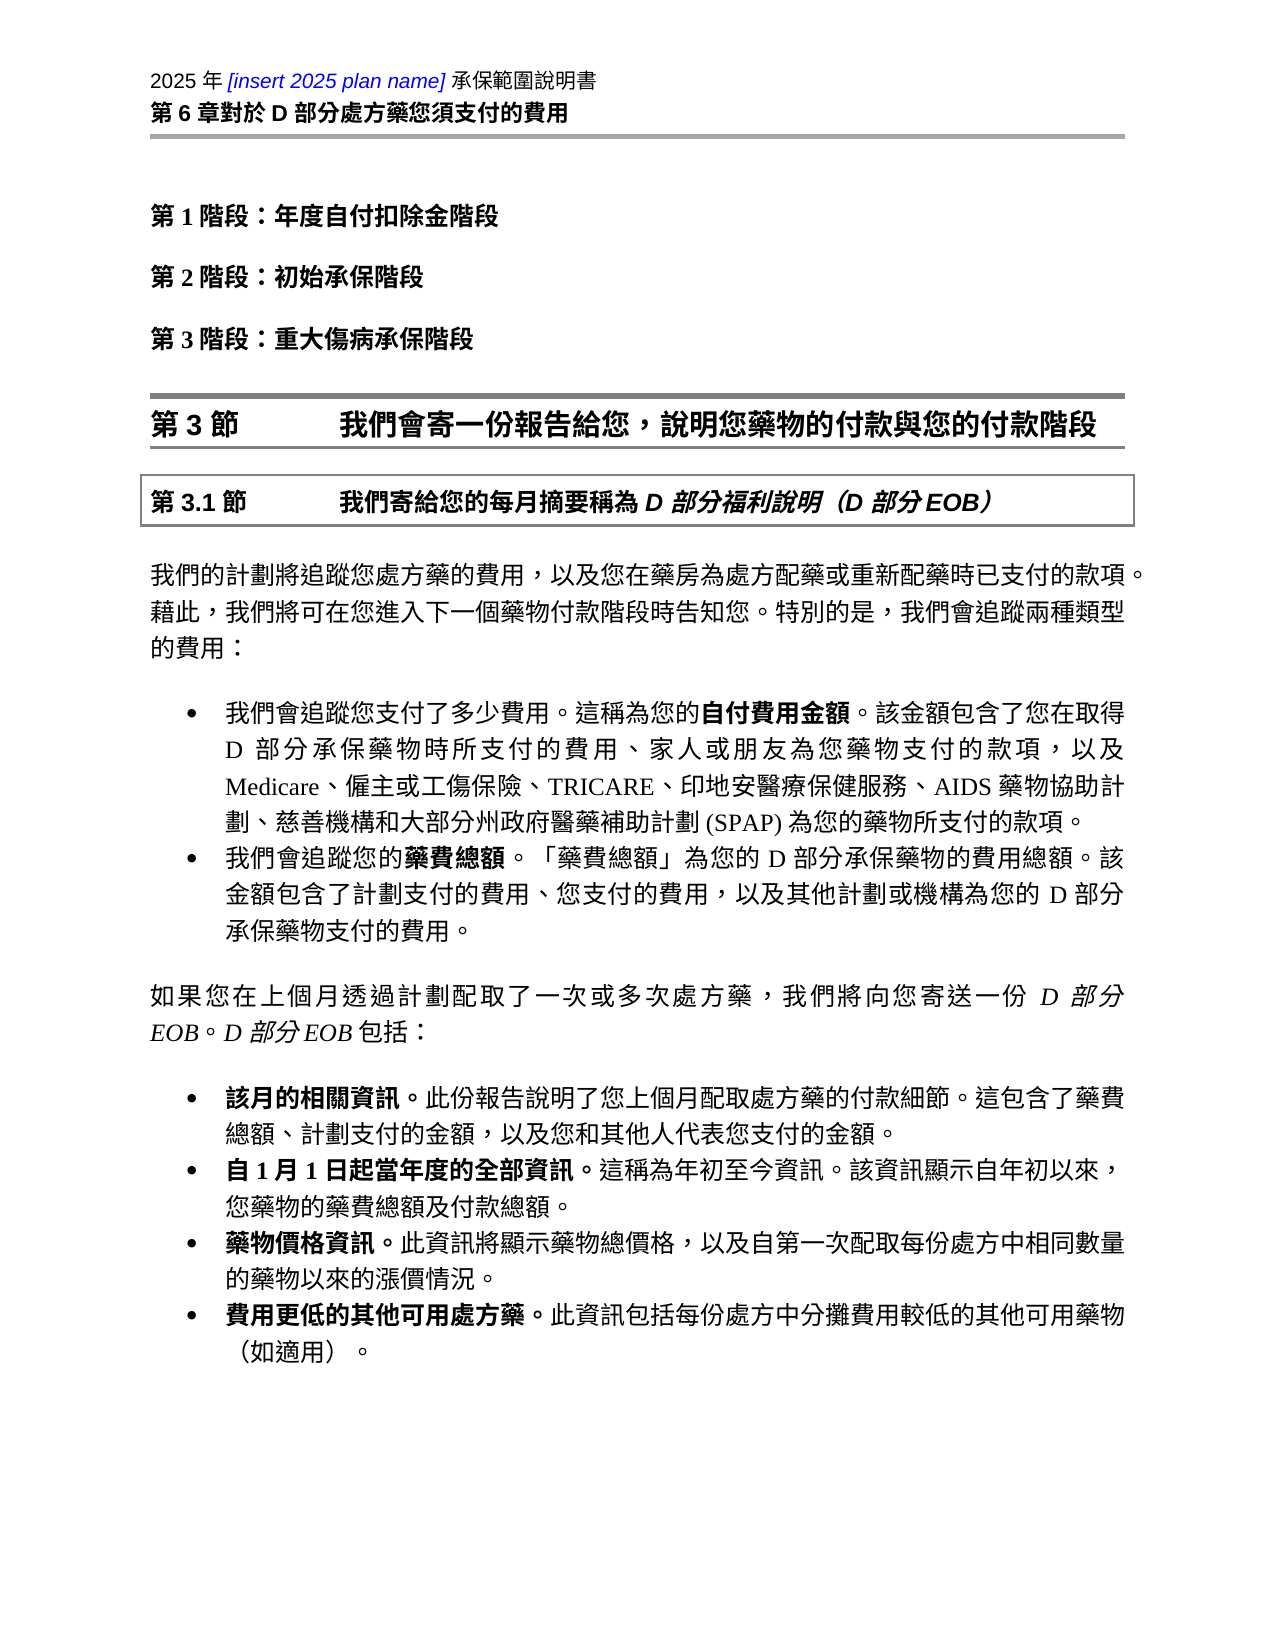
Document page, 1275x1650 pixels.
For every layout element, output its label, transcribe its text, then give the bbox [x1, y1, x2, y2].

list 我們會追蹤您的藥費總額。「藥費總額」為您的 D 部分承保藥物的費用總額。該金額包含了計劃支付的費用、您支付的費用，以及其他計劃或機構為您的 D 部分承保藥物支付的費用。 [187, 851, 1125, 960]
list 我們會追蹤您支付了多少費用。這稱為您的自付費用金額。該金額包含了您在取得 D 部分承保藥物時所支付的費用、家人或朋友為您藥物支付的款項，以及 Medicare、僱主或工傷保險、TRICARE、印地安醫療保健服務、AIDS 藥物協助計劃、慈善機構和大部分州政府醫藥補助計劃 (SPAP) 為您的藥物所支付的款項。 [187, 694, 1125, 839]
subtitle 第 3 節 我們會寄一份報告給您，說明您藥物的付款與您的付款階段 [150, 399, 1125, 446]
list 自 1 月 1 日起當年度的全部資訊。這稱為年初至今資訊。該資訊顯示自年初以來，您藥物的藥費總額及付款總額。 [187, 1176, 1125, 1248]
list 費用更低的其他可用處方藥。此資訊包括每份處方中分攤費用較低的其他可用藥物（如適用）。 [187, 1346, 1125, 1418]
text 第 1 階段：年度自付扣除金階段 [150, 197, 1125, 233]
subtitle 第 3.1 節 我們寄給您的每月摘要稱為 D 部分福利說明（D 部分 EOB） [142, 476, 1133, 524]
list 藥物價格資訊。此資訊將顯示藥物總價格，以及自第一次配取每份處方中相同數量的藥物以來的漲價情況。 [187, 1261, 1125, 1333]
text 我們的計劃將追蹤您處方藥的費用，以及您在藥房為處方配藥或重新配藥時已支付的款項。藉此，我們將可在您進入下一個藥物付款階段時告知您。特別的是，我們會追蹤兩種類型的費用： [150, 556, 1125, 664]
text 第 3 階段：重大傷病承保階段 [150, 319, 1125, 355]
text 如果您在上個月透過計劃配取了一次或多次處方藥，我們將向您寄送一份 D 部分 EOB。D 部分 EOB 包括： [150, 989, 1125, 1062]
list 該月的相關資訊。此份報告說明了您上個月配取處方藥的付款細節。這包含了藥費總額、計劃支付的金額，以及您和其他人代表您支付的金額。 [187, 1091, 1125, 1163]
text 第 2 階段：初始承保階段 [150, 258, 1125, 294]
